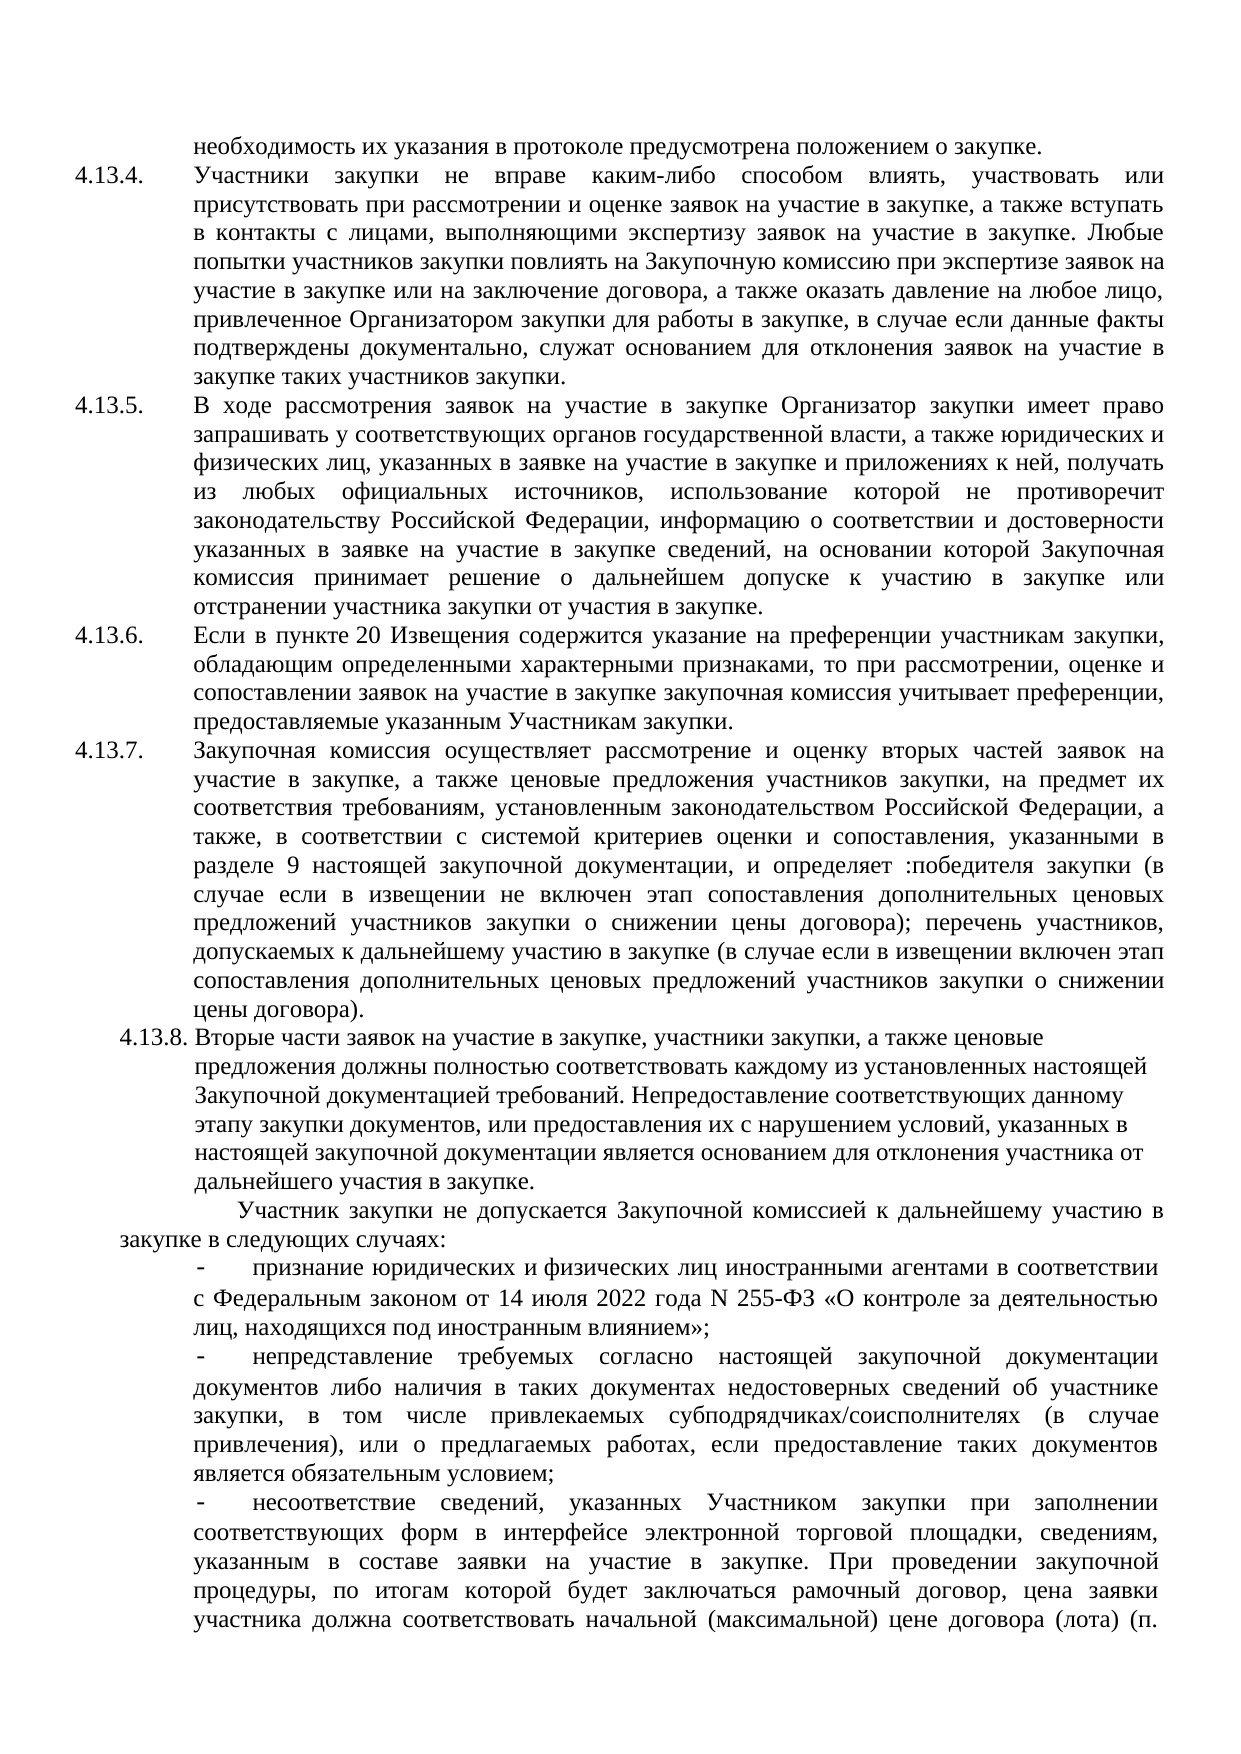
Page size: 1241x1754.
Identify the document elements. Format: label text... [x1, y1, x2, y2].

list В ходе рассмотрения заявок на участие в закупке Организатор закупки имеет право запрашивать у соответствующих органов государственной власти, а также юридических и физических лиц, указанных в заявке на участие в закупке и приложениях к ней, получать из любых официальных источников, использование которой не противоречит законодательству Российской Федерации, информацию о соответствии и достоверности указанных в заявке на участие в закупке сведений, на основании которой Закупочная комиссия принимает решение о дальнейшем допуске к участию в закупке или отстранении участника закупки от участия в закупке. [75, 390, 1165, 620]
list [193, 1487, 1159, 1632]
list непредставление требуемых согласно настоящей закупочной документации документов либо наличия в таких документах недостоверных сведений об участнике закупки, в том числе привлекаемых субподрядчиках/соисполнителях (в случае привлечения), или о предлагаемых работах, если предоставление таких документов является обязательным условием; [193, 1341, 1159, 1487]
list Вторые части заявок на участие в закупке, участники закупки, а также ценовые предложения должны полностью соответствовать каждому из установленных настоящей Закупочной документацией требований. Непредоставление соответствующих данному этапу закупки документов, или предоставления их с нарушением условий, указанных в настоящей закупочной документации является основанием для отклонения участника от дальнейшего участия в закупке. [119, 1022, 1165, 1195]
list признание юридических и физических лиц иностранными агентами в соответствии с Федеральным законом от 14 июля 2022 года N 255-ФЗ «О контроле за деятельностью лиц, находящихся под иностранным влиянием»; [193, 1252, 1159, 1341]
text Участник закупки не допускается Закупочной комиссией к дальнейшему участию в закупке в следующих случаях: [119, 1195, 1165, 1252]
list Если в пункте 20 Извещения содержится указание на преференции участникам закупки, обладающим определенными характерными признаками, то при рассмотрении, оценке и сопоставлении заявок на участие в закупке закупочная комиссия учитывает преференции, предоставляемые указанным Участникам закупки. [75, 620, 1165, 735]
list Участники закупки не вправе каким-либо способом влиять, участвовать или присутствовать при рассмотрении и оценке заявок на участие в закупке, а также вступать в контакты с лицами, выполняющими экспертизу заявок на участие в закупке. Любые попытки участников закупки повлиять на Закупочную комиссию при экспертизе заявок на участие в закупке или на заключение договора, а также оказать давление на любое лицо, привлеченное Организатором закупки для работы в закупке, в случае если данные факты подтверждены документально, служат основанием для отклонения заявок на участие в закупке таких участников закупки. [75, 160, 1165, 390]
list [75, 131, 1165, 160]
list Закупочная комиссия осуществляет рассмотрение и оценку вторых частей заявок на участие в закупке, а также ценовые предложения участников закупки, на предмет их соответствия требованиям, установленным законодательством Российской Федерации, а также, в соответствии с системой критериев оценки и сопоставления, указанными в разделе 9 настоящей закупочной документации, и определяет :победителя закупки (в случае если в извещении не включен этап сопоставления дополнительных ценовых предложений участников закупки о снижении цены договора); перечень участников, допускаемых к дальнейшему участию в закупке (в случае если в извещении включен этап сопоставления дополнительных ценовых предложений участников закупки о снижении цены договора). [75, 735, 1165, 1022]
